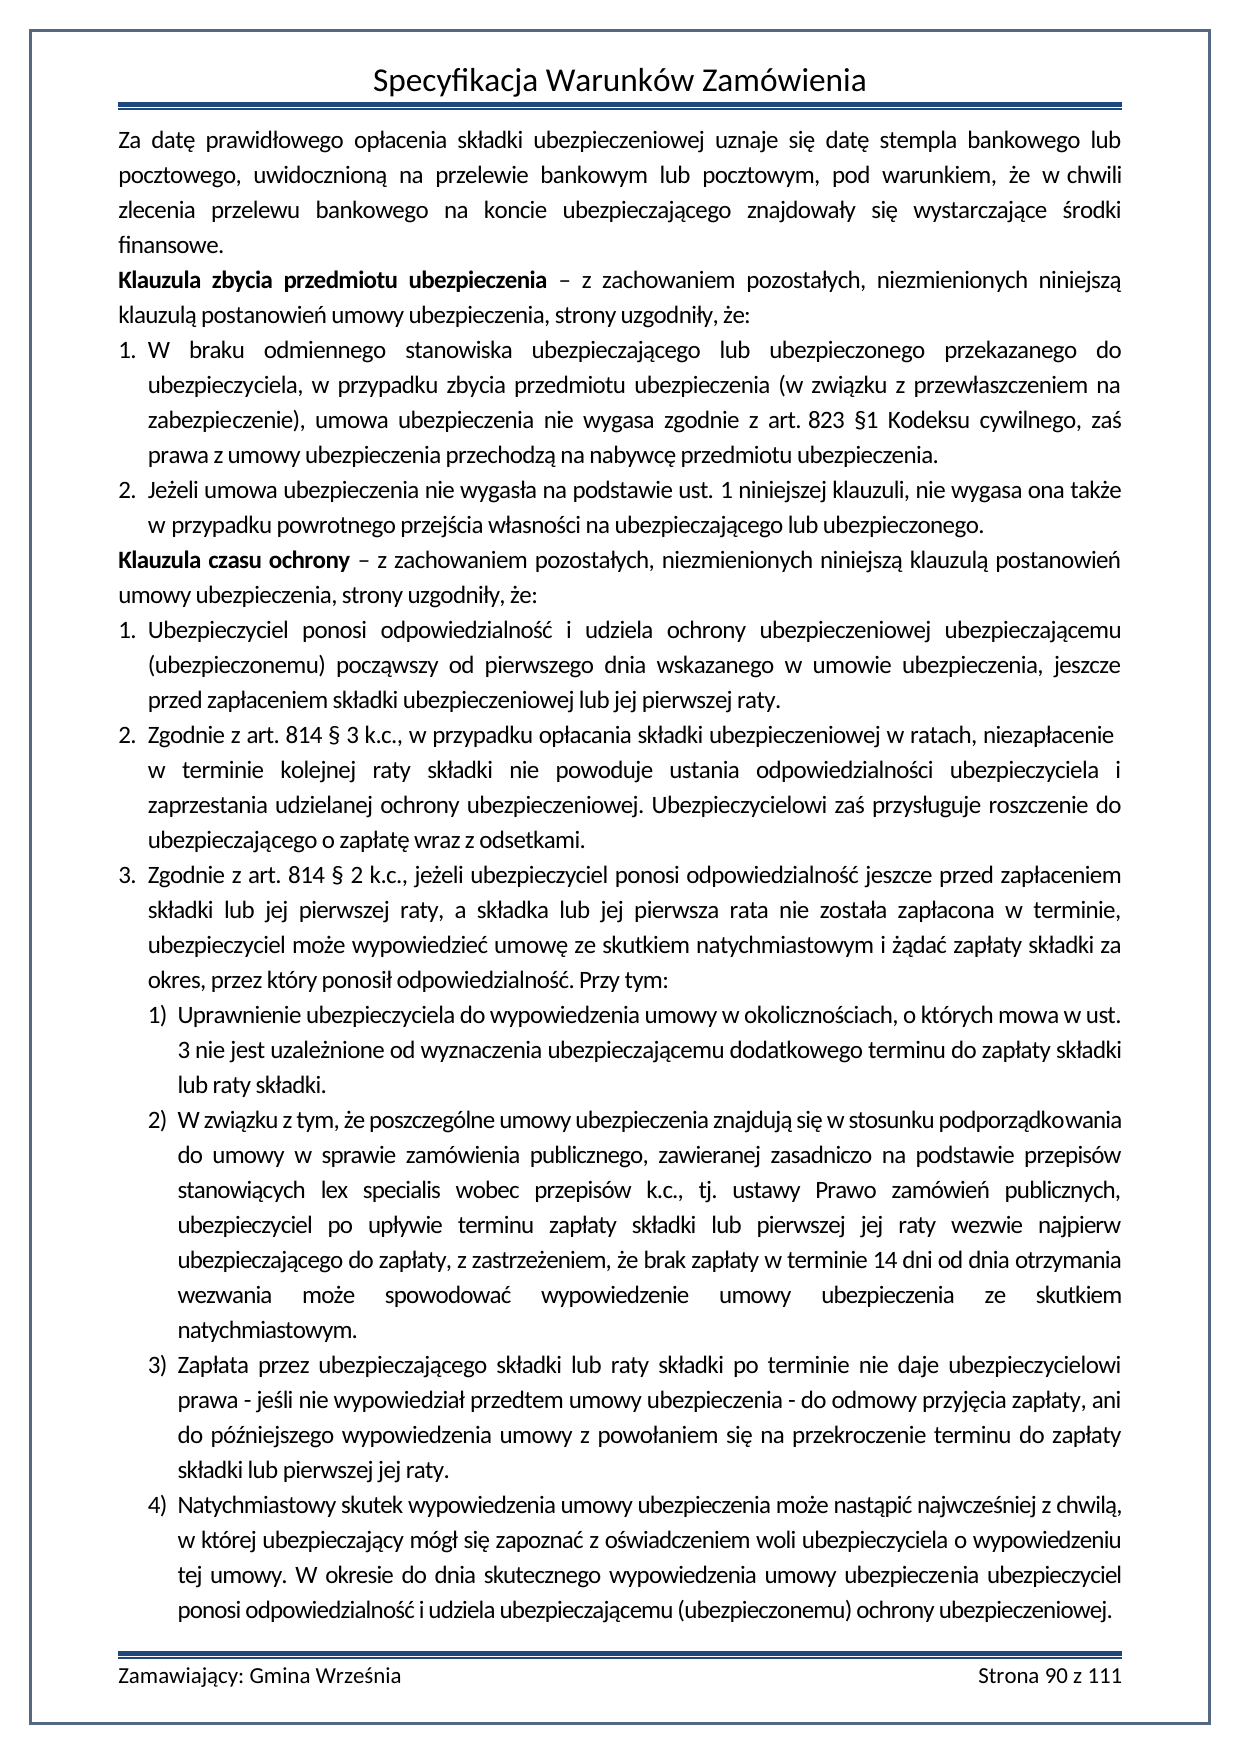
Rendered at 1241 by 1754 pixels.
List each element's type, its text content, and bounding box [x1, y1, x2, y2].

list Natychmiastowy skutek wypowiedzenia umowy ubezpieczenia może nastąpić najwcześniej z chwilą, w której ubezpieczający mógł się zapoznać z oświadczeniem woli ubezpieczyciela o wypowiedzeniu tej umowy. W okresie do dnia skutecznego wypowiedzenia umowy ubezpieczenia ubezpieczyciel ponosi odpowiedzialność i udziela ubezpieczającemu (ubezpieczonemu) ochrony ubezpieczeniowej. [148, 1489, 1122, 1624]
text Klauzula zbycia przedmiotu ubezpieczenia – z zachowaniem pozostałych, niezmienionych niniejszą klauzulą postanowień umowy ubezpieczenia, strony uzgodniły, że: [118, 264, 1122, 329]
text Klauzula czasu ochrony – z zachowaniem pozostałych, niezmienionych niniejszą klauzulą postanowień umowy ubezpieczenia, strony uzgodniły, że: [118, 544, 1122, 609]
text Za datę prawidłowego opłacenia składki ubezpieczeniowej uznaje się datę stempla bankowego lub pocztowego, uwidocznioną na przelewie bankowym lub pocztowym, pod warunkiem, że w chwili zlecenia przelewu bankowego na koncie ubezpieczającego znajdowały się wystarczające środki finansowe. [118, 124, 1122, 259]
list Jeżeli umowa ubezpieczenia nie wygasła na podstawie ust. 1 niniejszej klauzuli, nie wygasa ona także w przypadku powrotnego przejścia własności na ubezpieczającego lub ubezpieczonego. [118, 474, 1122, 539]
list W związku z tym, że poszczególne umowy ubezpieczenia znajdują się w stosunku podporządkowania do umowy w sprawie zamówienia publicznego, zawieranej zasadniczo na podstawie przepisów stanowiących lex specialis wobec przepisów k.c., tj. ustawy Prawo zamówień publicznych, ubezpieczyciel po upływie terminu zapłaty składki lub pierwszej jej raty wezwie najpierw ubezpieczającego do zapłaty, z zastrzeżeniem, że brak zapłaty w terminie 14 dni od dnia otrzymania wezwania może spowodować wypowiedzenie umowy ubezpieczenia ze skutkiem natychmiastowym. [148, 1104, 1122, 1344]
list Ubezpieczyciel ponosi odpowiedzialność i udziela ochrony ubezpieczeniowej ubezpieczającemu (ubezpieczonemu) począwszy od pierwszego dnia wskazanego w umowie ubezpieczenia, jeszcze przed zapłaceniem składki ubezpieczeniowej lub jej pierwszej raty. [118, 614, 1122, 714]
list Zgodnie z art. 814 § 3 k.c., w przypadku opłacania składki ubezpieczeniowej w ratach, niezapłacenie w terminie kolejnej raty składki nie powoduje ustania odpowiedzialności ubezpieczyciela i zaprzestania udzielanej ochrony ubezpieczeniowej. Ubezpieczycielowi zaś przysługuje roszczenie do ubezpieczającego o zapłatę wraz z odsetkami. [118, 719, 1122, 854]
list W braku odmiennego stanowiska ubezpieczającego lub ubezpieczonego przekazanego do ubezpieczyciela, w przypadku zbycia przedmiotu ubezpieczenia (w związku z przewłaszczeniem na zabezpieczenie), umowa ubezpieczenia nie wygasa zgodnie z art. 823 §1 Kodeksu cywilnego, zaś prawa z umowy ubezpieczenia przechodzą na nabywcę przedmiotu ubezpieczenia. [118, 334, 1122, 469]
list Uprawnienie ubezpieczyciela do wypowiedzenia umowy w okolicznościach, o których mowa w ust. 3 nie jest uzależnione od wyznaczenia ubezpieczającemu dodatkowego terminu do zapłaty składki lub raty składki. [148, 999, 1122, 1099]
list Zapłata przez ubezpieczającego składki lub raty składki po terminie nie daje ubezpieczycielowi prawa - jeśli nie wypowiedział przedtem umowy ubezpieczenia - do odmowy przyjęcia zapłaty, ani do późniejszego wypowiedzenia umowy z powołaniem się na przekroczenie terminu do zapłaty składki lub pierwszej jej raty. [148, 1349, 1122, 1484]
list Zgodnie z art. 814 § 2 k.c., jeżeli ubezpieczyciel ponosi odpowiedzialność jeszcze przed zapłaceniem składki lub jej pierwszej raty, a składka lub jej pierwsza rata nie została zapłacona w terminie, ubezpieczyciel może wypowiedzieć umowę ze skutkiem natychmiastowym i żądać zapłaty składki za okres, przez który ponosił odpowiedzialność. Przy tym: [118, 859, 1122, 994]
